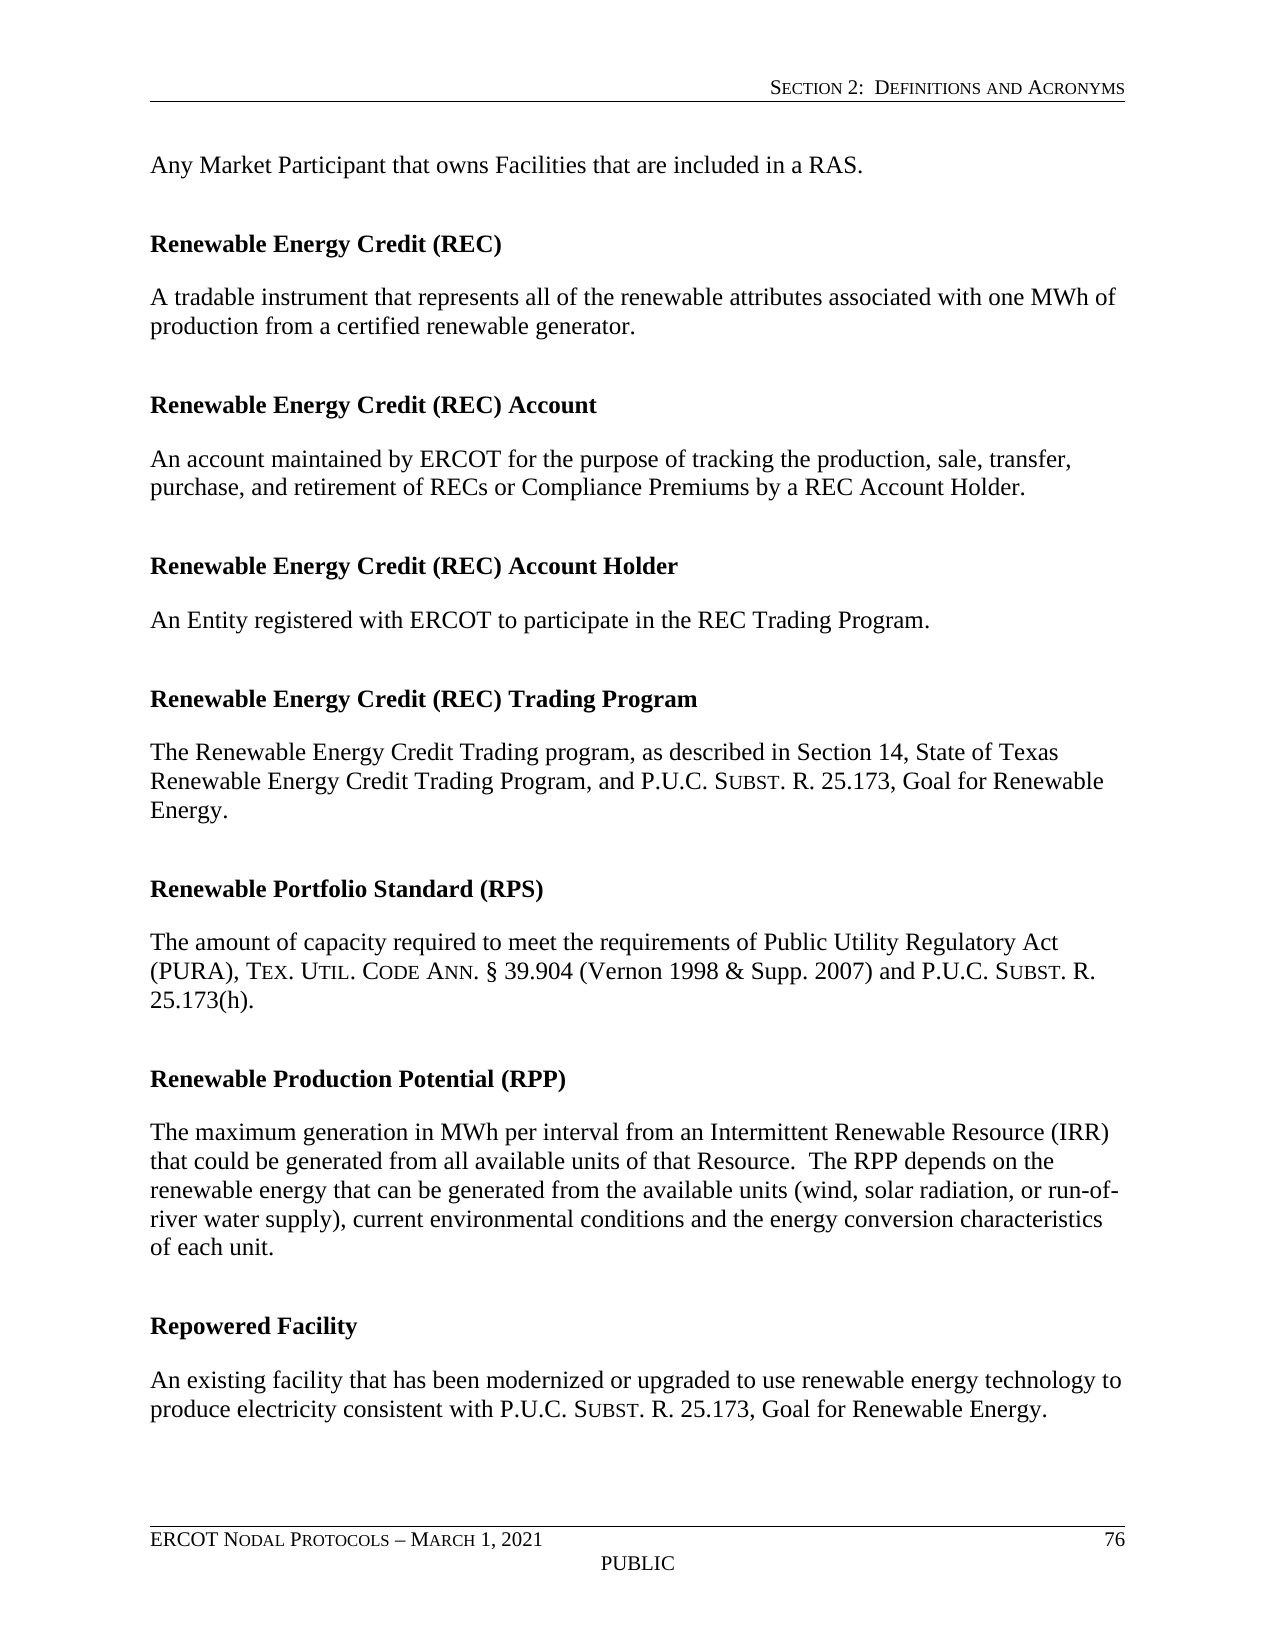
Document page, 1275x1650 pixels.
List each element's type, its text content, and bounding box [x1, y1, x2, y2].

text An account maintained by ERCOT for the purpose of tracking the production, sale, transfer, purchase, and retirement of RECs or Compliance Premiums by a REC Account Holder. [150, 444, 1125, 501]
text Renewable Energy Credit (REC) Account [150, 390, 1125, 419]
text Repowered Facility [150, 1311, 1125, 1340]
text The Renewable Energy Credit Trading program, as described in Section 14, State of Texas Renewable Energy Credit Trading Program, and P.U.C. Subst. R. 25.173, Goal for Renewable Energy. [150, 737, 1125, 824]
text Renewable Portfolio Standard (RPS) [150, 874, 1125, 902]
text An Entity registered with ERCOT to participate in the REC Trading Program. [150, 605, 1125, 634]
text Renewable Production Potential (RPP) [150, 1064, 1125, 1092]
text Any Market Participant that owns Facilities that are included in a RAS. [150, 150, 1125, 179]
text The maximum generation in MWh per interval from an Intermittent Renewable Resource (IRR) that could be generated from all available units of that Resource. The RPP depends on the renewable energy that can be generated from the available units (wind, solar radiation, or run-of-river water supply), current environmental conditions and the energy conversion characteristics of each unit. [150, 1117, 1125, 1261]
text Renewable Energy Credit (REC) Account Holder [150, 551, 1125, 580]
text A tradable instrument that represents all of the renewable attributes associated with one MWh of production from a certified renewable generator. [150, 282, 1125, 340]
text Renewable Energy Credit (REC) Trading Program [150, 684, 1125, 712]
text Renewable Energy Credit (REC) [150, 229, 1125, 257]
text An existing facility that has been modernized or upgraded to use renewable energy technology to produce electricity consistent with P.U.C. Subst. R. 25.173, Goal for Renewable Energy. [150, 1365, 1125, 1422]
text The amount of capacity required to meet the requirements of Public Utility Regulatory Act (PURA), Tex. Util. Code Ann. § 39.904 (Vernon 1998 & Supp. 2007) and P.U.C. Subst. R. 25.173(h). [150, 927, 1125, 1014]
